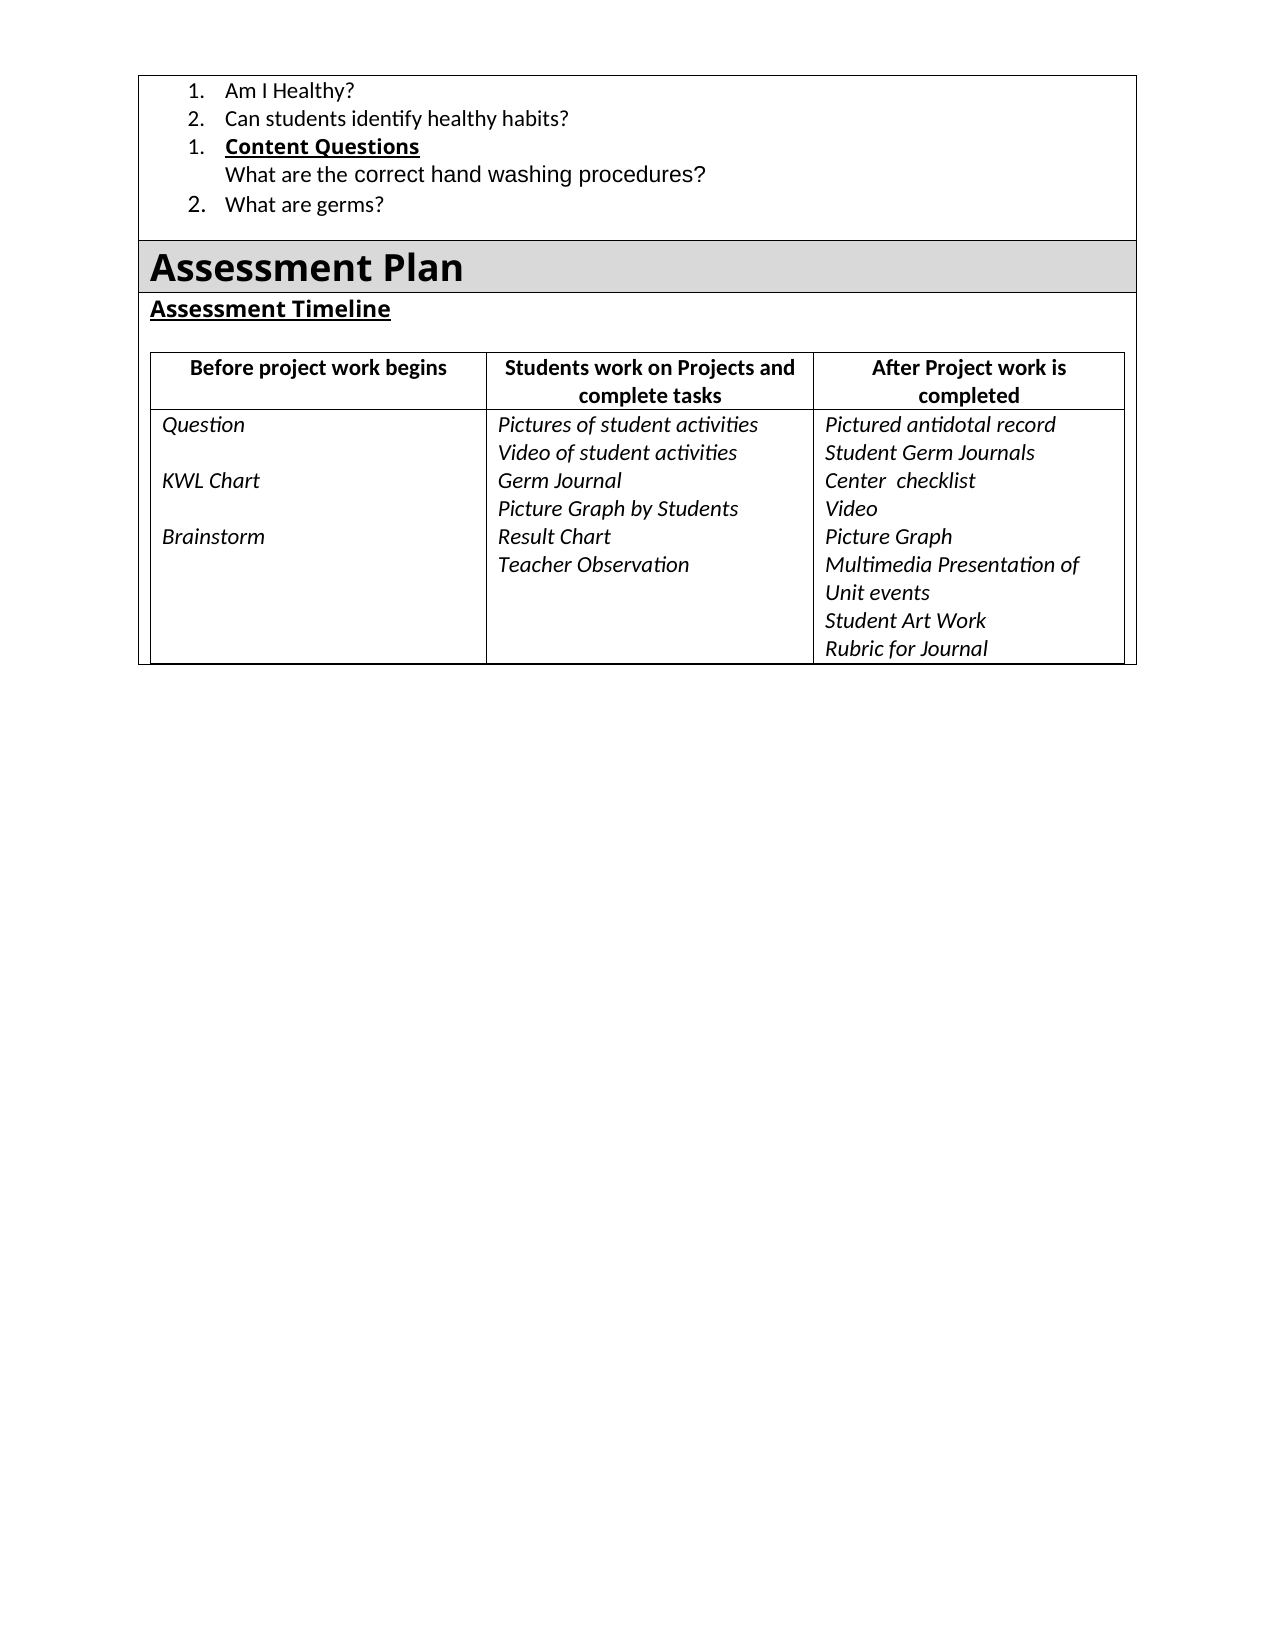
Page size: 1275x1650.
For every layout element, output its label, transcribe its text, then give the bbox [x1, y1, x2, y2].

table_cell Assessment Plan [139, 241, 1136, 292]
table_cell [139, 76, 1136, 240]
table_cell Assessment Timeline [139, 293, 1136, 664]
